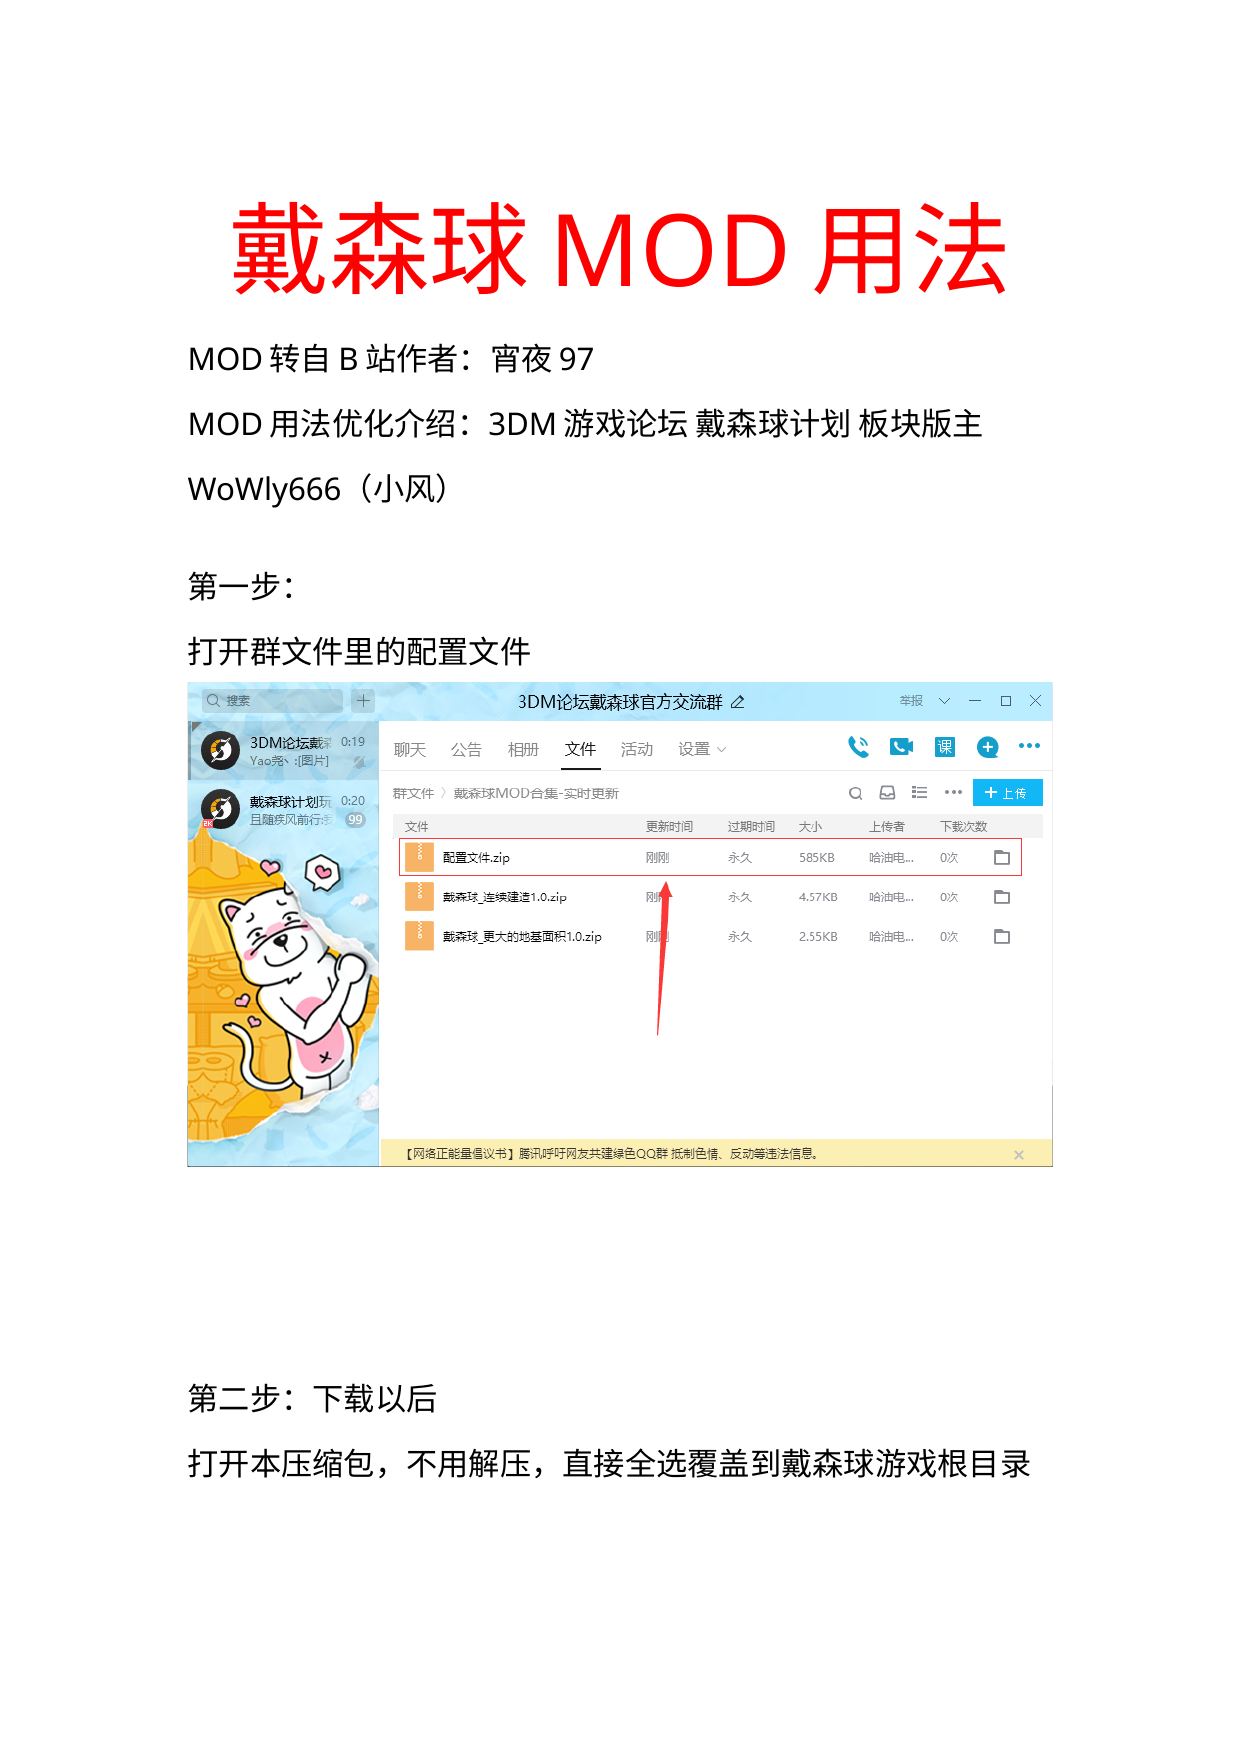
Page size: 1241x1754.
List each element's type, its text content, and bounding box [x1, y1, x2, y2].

text 戴森球MOD用法 [187, 162, 1053, 324]
text 打开本压缩包，不用解压，直接全选覆盖到戴森球游戏根目录 [187, 1429, 1053, 1494]
picture [187, 682, 1053, 1167]
text 第一步： [187, 552, 1053, 617]
text MOD转自B站作者：宵夜97 MOD用法优化介绍：3DM游戏论坛 戴森球计划 板块版主 WoWly666（小风） [187, 324, 1053, 519]
text 打开群文件里的配置文件 [187, 617, 1053, 682]
text 第二步：下载以后 [187, 1364, 1053, 1429]
